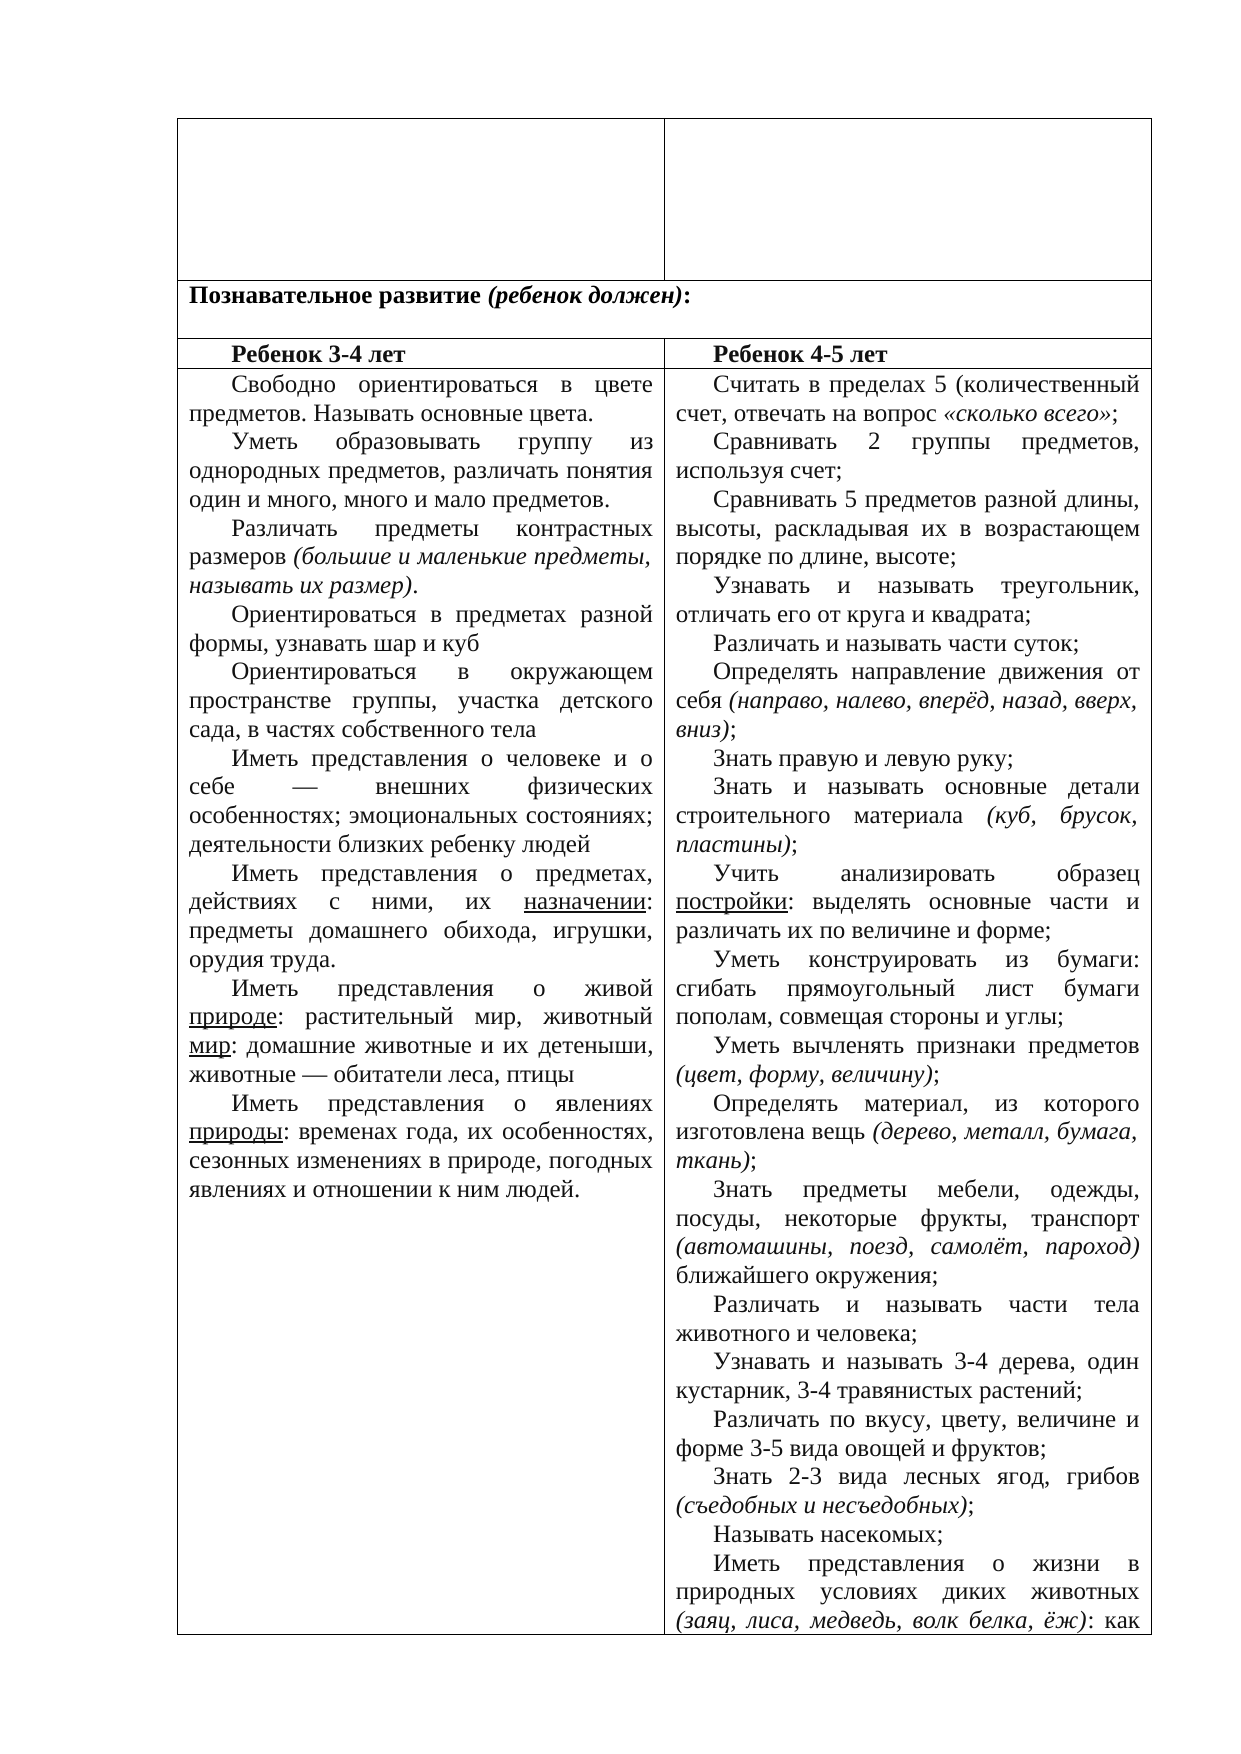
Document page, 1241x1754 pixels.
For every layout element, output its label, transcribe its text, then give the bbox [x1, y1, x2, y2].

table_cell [665, 119, 1151, 279]
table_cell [178, 369, 664, 1634]
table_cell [665, 369, 1151, 1634]
table_cell Ребенок 4-5 лет [665, 339, 1151, 368]
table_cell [178, 119, 664, 279]
table_cell Познавательное развитие (ребенок должен): [178, 281, 1151, 338]
table_cell Ребенок 3-4 лет [178, 339, 664, 368]
